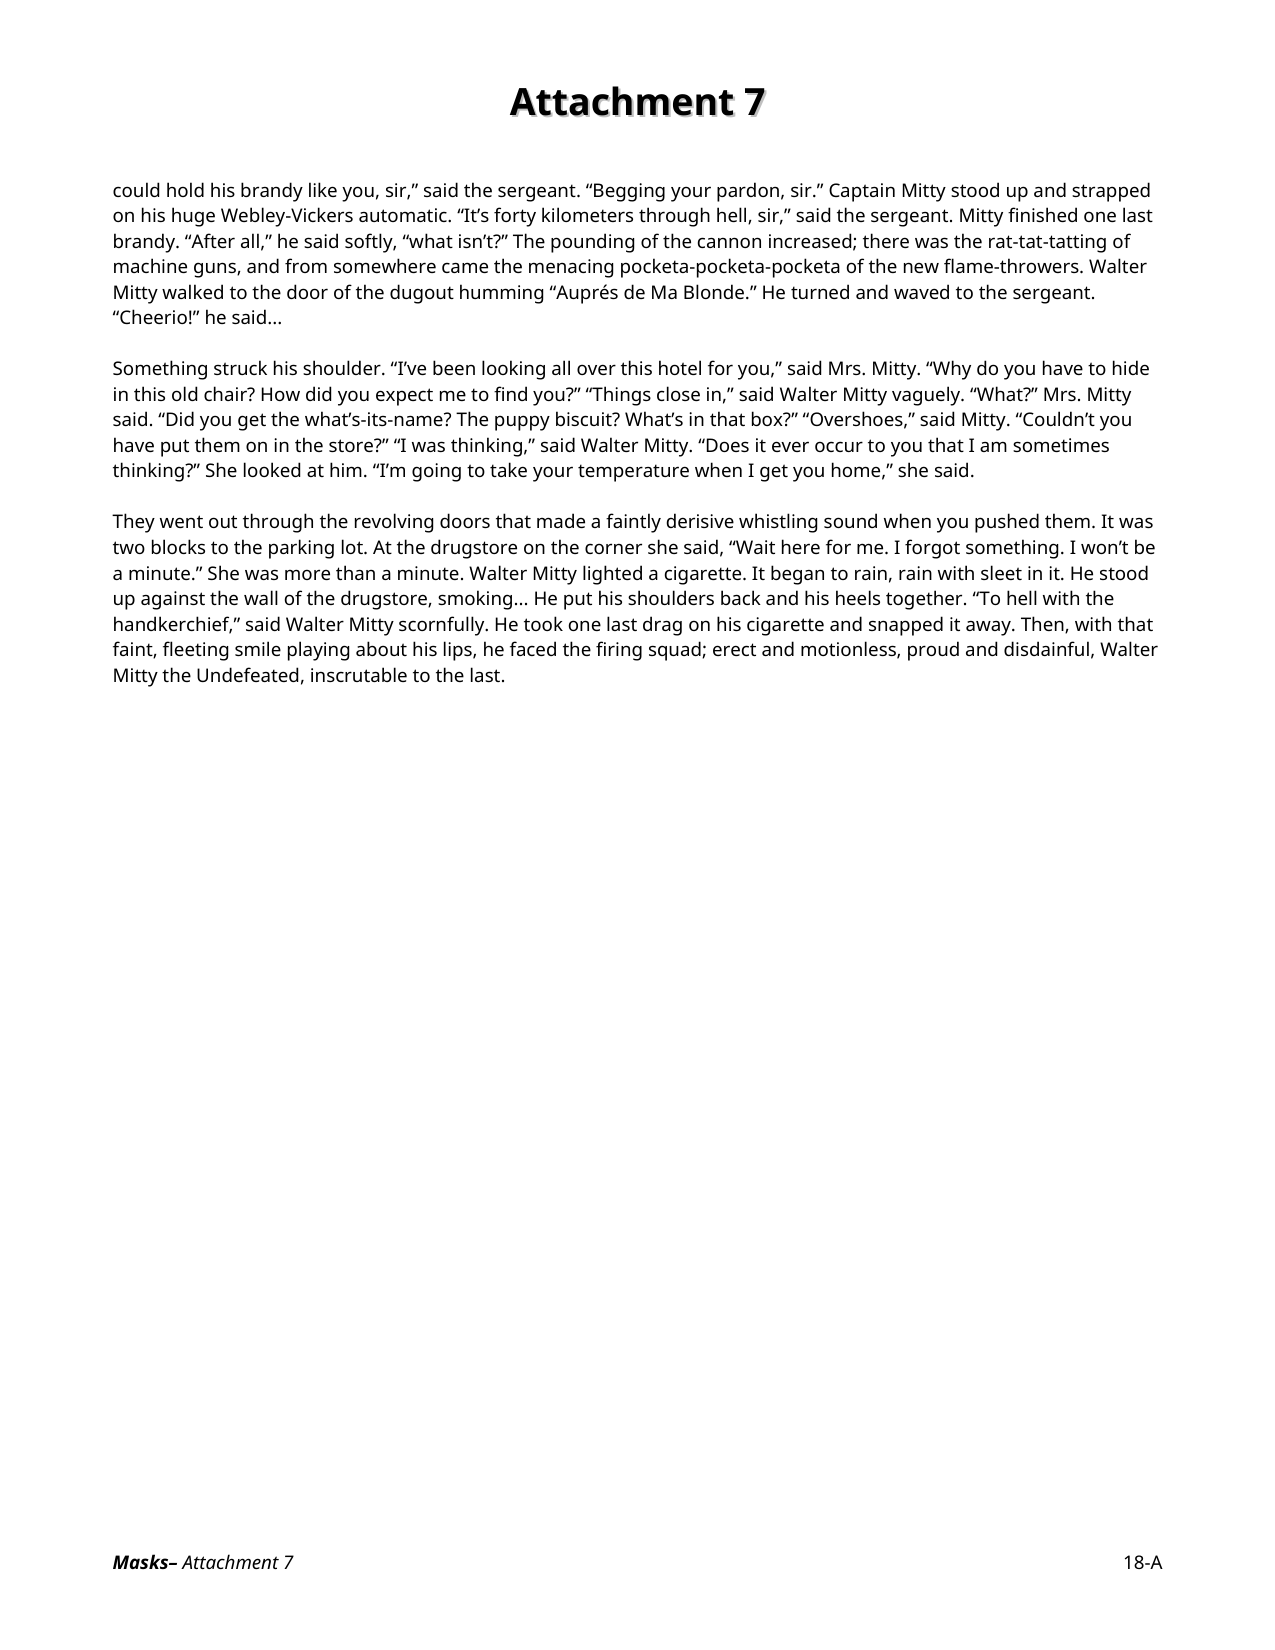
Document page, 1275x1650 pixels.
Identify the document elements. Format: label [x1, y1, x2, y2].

text [112, 177, 1162, 687]
